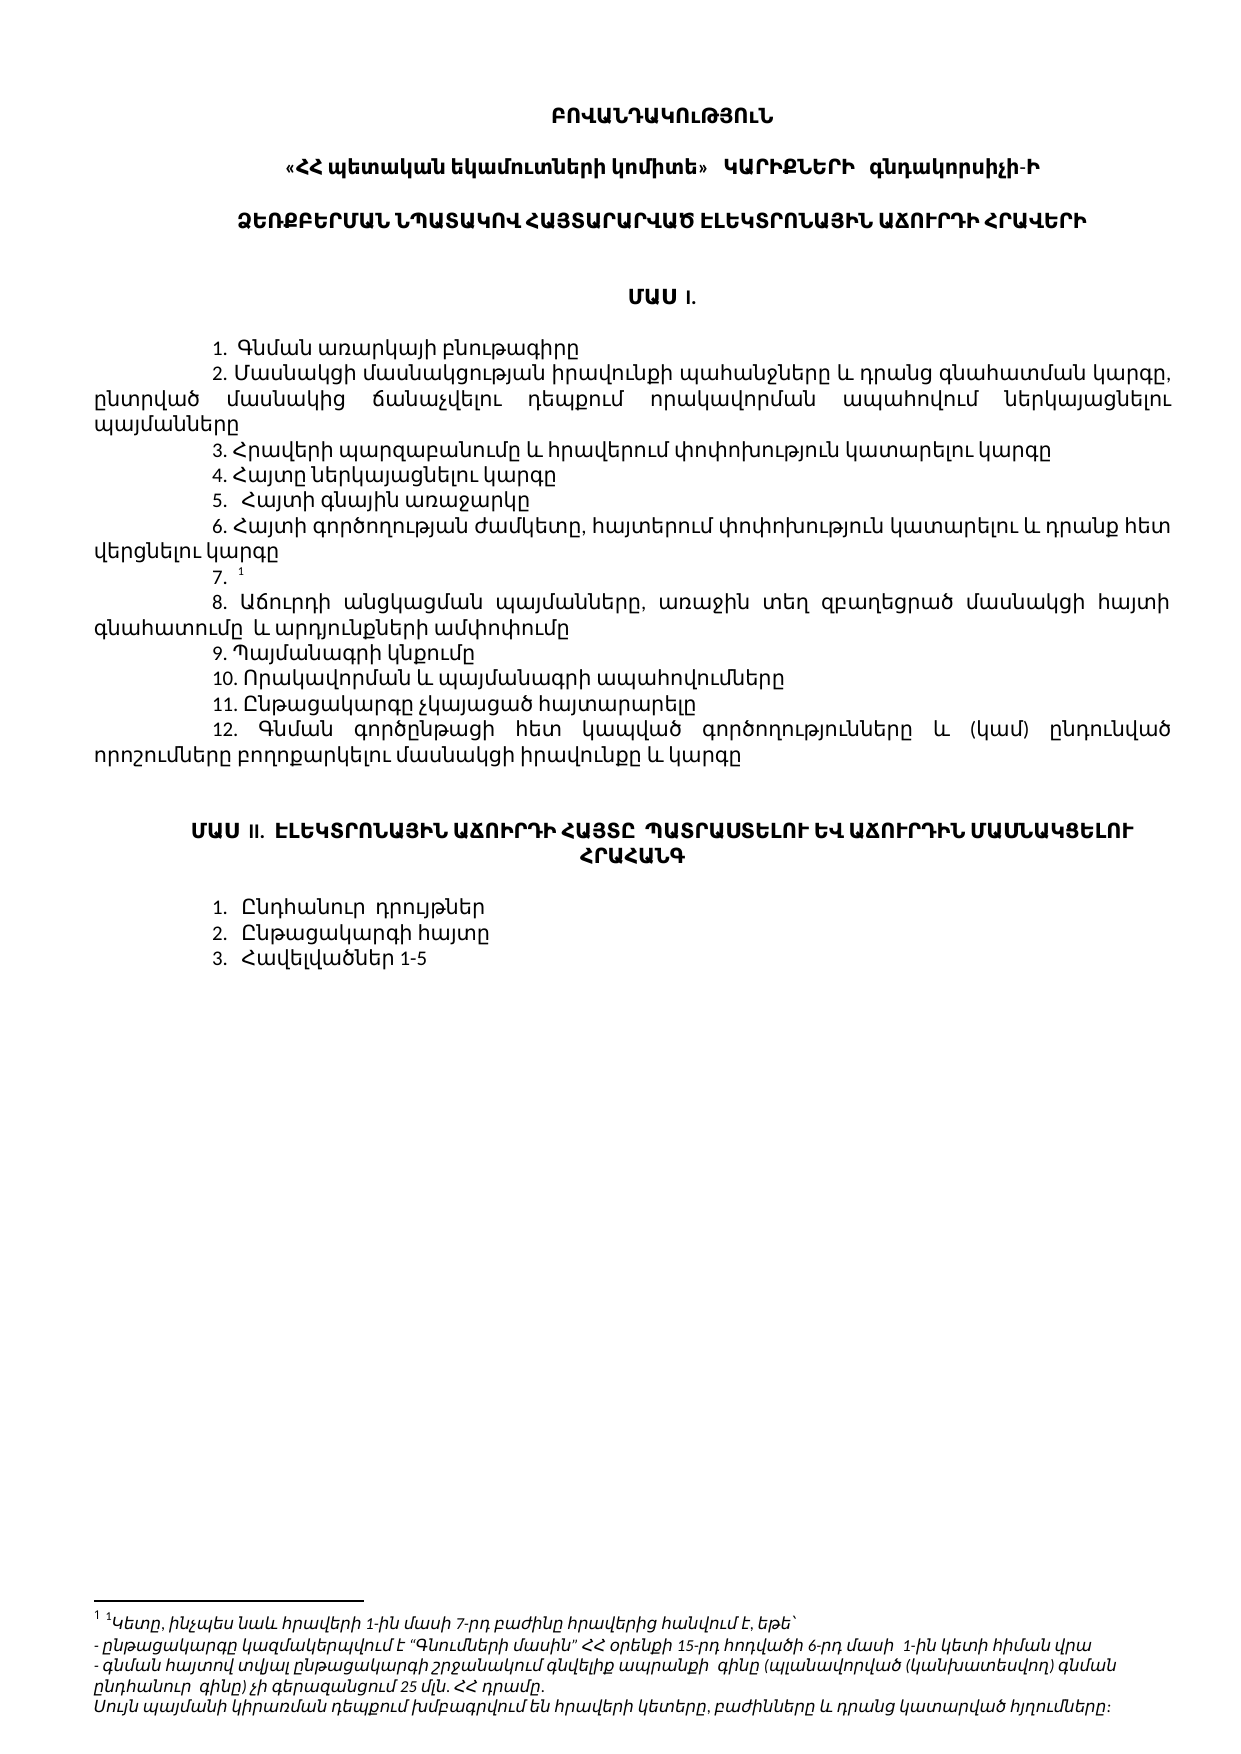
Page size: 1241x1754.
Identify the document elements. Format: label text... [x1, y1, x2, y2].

text 8. Աճուրդի անցկացման պայմանները, առաջին տեղ զբաղեցրած մասնակցի հայտի գնահատումը և արդյունքների ամփոփումը [94, 589, 1171, 640]
text 3. Հավելվածներ 1-5 [94, 945, 1171, 971]
text 11. Ընթացակարգը չկայացած հայտարարելը [94, 691, 1171, 716]
text 12. Գնման գործընթացի հետ կապված գործողությունները և (կամ) ընդունված որոշումները բողոքարկելու մասնակցի իրավունքը և կարգը [94, 716, 1171, 767]
text 2. Ընթացակարգի հայտը [94, 920, 1171, 945]
text «ՀՀ պետական եկամուտների կոմիտե» ԿԱՐԻՔՆԵՐԻ գնդակորսիչի-Ի [94, 154, 1171, 179]
text 10. Որակավորման և պայմանագրի ապահովումները [94, 666, 1171, 691]
text 2. Մասնակցի մասնակցության իրավունքի պահանջները և դրանց գնահատման կարգը, ընտրված մասնակից ճանաչվելու դեպքում որակավորման ապահովում ներկայացնելու պայմանները [94, 361, 1171, 437]
text ԲՈՎԱՆԴԱԿՈւԹՅՈւՆ [94, 103, 1171, 128]
text 7. 1 [94, 564, 1171, 589]
text 9. Պայմանագրի կնքումը [94, 640, 1171, 666]
text 5. Հայտի գնային առաջարկը [94, 488, 1171, 513]
text 1. Գնման առարկայի բնութագիրը [94, 335, 1171, 361]
text ՄԱՍ II. ԷԼԵԿՏՐՈՆԱՅԻՆ ԱՃՈԻՐԴԻ ՀԱՅՏԸ ՊԱՏՐԱՍՏԵԼՈՒ ԵՎ ԱՃՈՒՐԴԻՆ ՄԱՍՆԱԿՑԵԼՈՒ ՀՐԱՀԱՆԳ [94, 818, 1171, 869]
text ՁԵՌՔԲԵՐՄԱՆ ՆՊԱՏԱԿՈՎ ՀԱՅՏԱՐԱՐՎԱԾ ԷԼԵԿՏՐՈՆԱՅԻՆ ԱՃՈՒՐԴԻ ՀՐԱՎԵՐԻ [94, 208, 1171, 233]
text 1. Ընդհանուր դրույթներ [94, 894, 1171, 920]
text 4. Հայտը ներկայացնելու կարգը [94, 462, 1171, 488]
text 6. Հայտի գործողության ժամկետը, հայտերում փոփոխություն կատարելու և դրանք հետ վերցնելու կարգը [94, 513, 1171, 564]
text ՄԱՍ I. [94, 284, 1171, 310]
text 3. Հրավերի պարզաբանումը և հրավերում փոփոխություն կատարելու կարգը [94, 437, 1171, 462]
